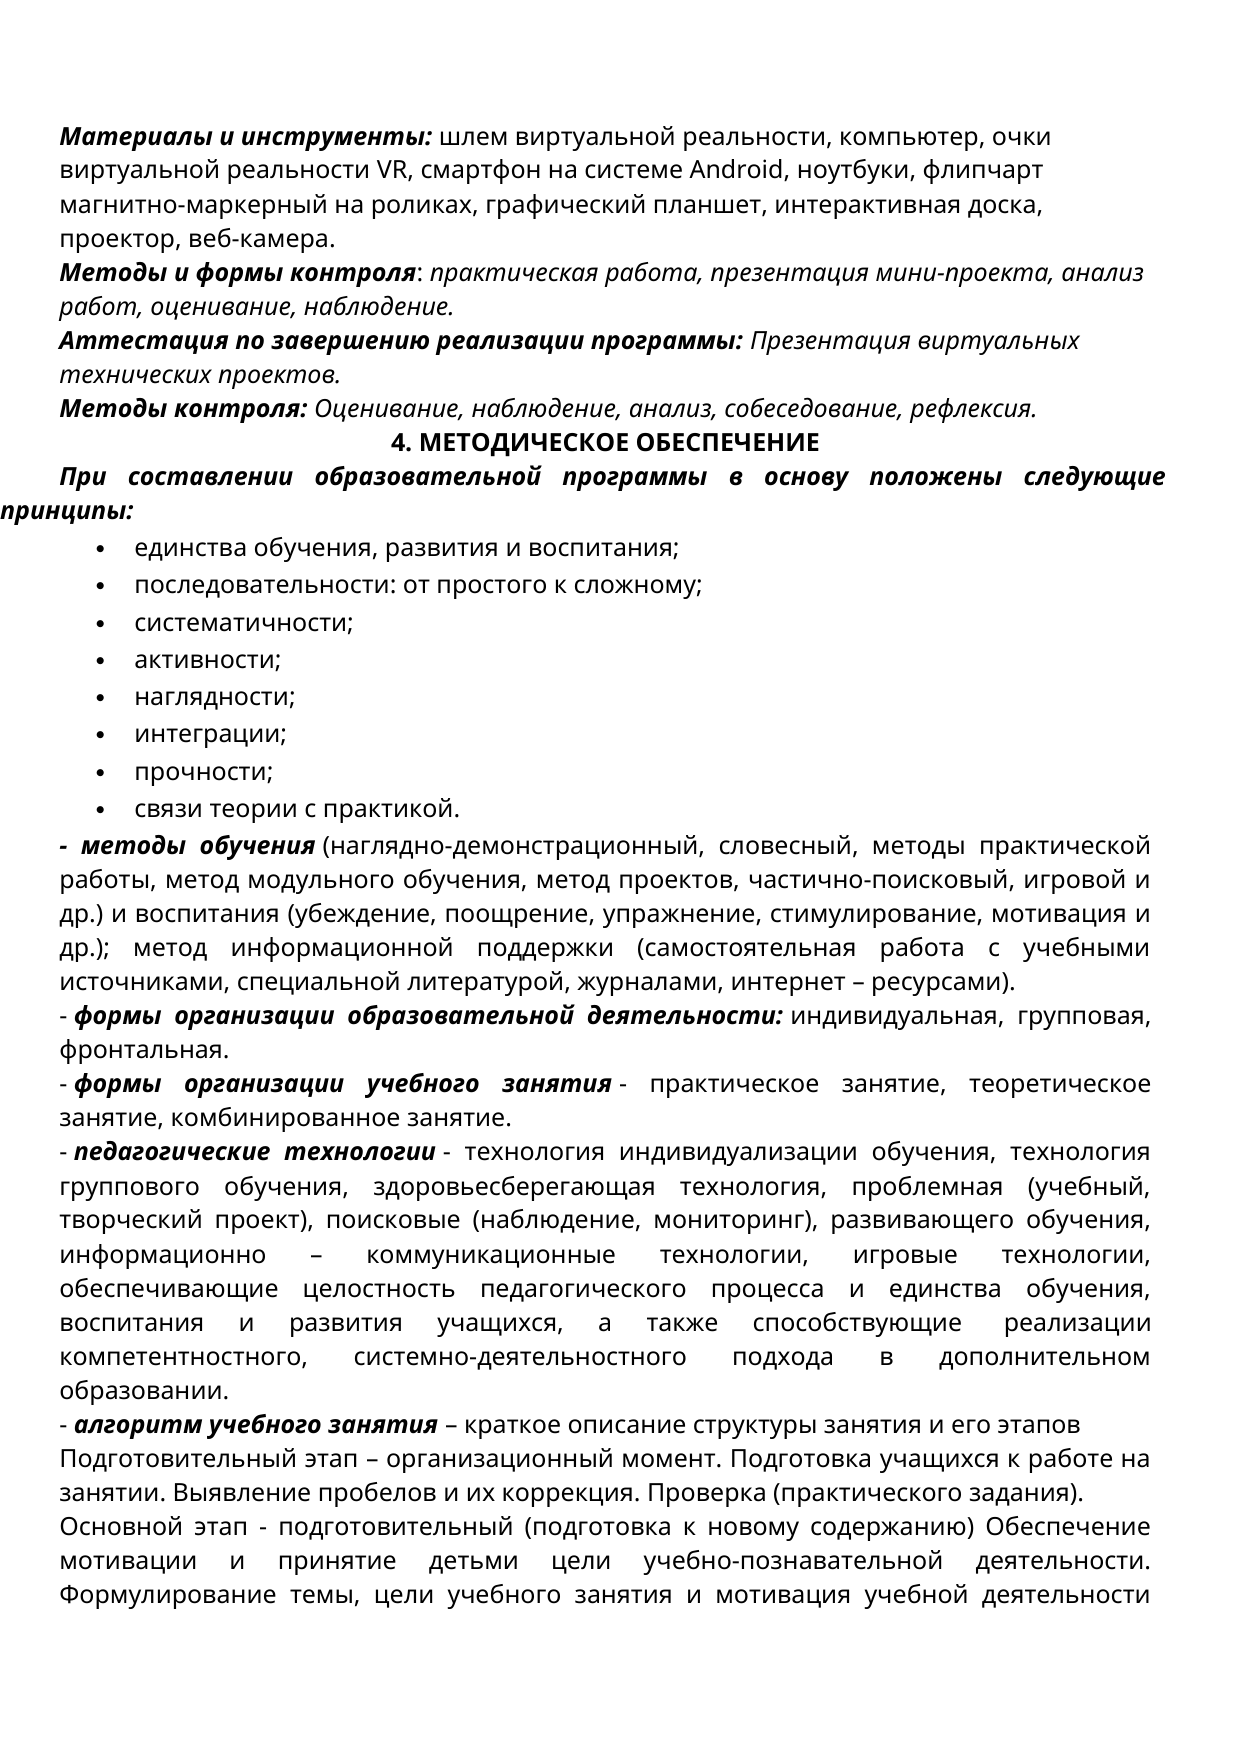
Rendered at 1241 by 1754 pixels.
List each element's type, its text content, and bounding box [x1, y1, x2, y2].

text При составлении образовательной программы в основу положены следующие принципы: [0, 459, 1167, 527]
list единства обучения, развития и воспитания; [97, 530, 1167, 564]
text Материалы и инструменты: шлем виртуальной реальности, компьютер, очки виртуальной реальности VR, смартфон на системе Android, ноутбуки, флипчарт магнитно-маркерный на роликах, графический планшет, интерактивная доска, проектор, веб-камера. [59, 118, 1152, 254]
list активности; [97, 642, 1167, 676]
text - формы организации учебного занятия - практическое занятие, теоретическое занятие, комбинированное занятие. [59, 1066, 1152, 1134]
text 4. МЕТОДИЧЕСКОЕ ОБЕСПЕЧЕНИЕ [59, 425, 1152, 459]
text Методы контроля: Оценивание, наблюдение, анализ, собеседование, рефлексия. [59, 391, 1152, 425]
text - методы обучения (наглядно-демонстрационный, словесный, методы практической работы, метод модульного обучения, метод проектов, частично-поисковый, игровой и др.) и воспитания (убеждение, поощрение, упражнение, стимулирование, мотивация и др.); метод информационной поддержки (самостоятельная работа с учебными источниками, специальной литературой, журналами, интернет – ресурсами). [59, 827, 1152, 998]
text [59, 1509, 1152, 1611]
text - педагогические технологии - технология индивидуализации обучения, технология группового обучения, здоровьесберегающая технология, проблемная (учебный, творческий проект), поисковые (наблюдение, мониторинг), развивающего обучения, информационно – коммуникационные технологии, игровые технологии, обеспечивающие целостность педагогического процесса и единства обучения, воспитания и развития учащихся, а также способствующие реализации компетентностного, системно-деятельностного подхода в дополнительном образовании. [59, 1134, 1152, 1407]
list связи теории с практикой. [97, 790, 1167, 824]
text - формы организации образовательной деятельности: индивидуальная, групповая, фронтальная. [59, 998, 1152, 1066]
list прочности; [97, 753, 1167, 787]
list наглядности; [97, 679, 1167, 713]
list систематичности; [97, 604, 1167, 638]
list интеграции; [97, 716, 1167, 750]
list последовательности: от простого к сложному; [97, 567, 1167, 601]
text Аттестация по завершению реализации программы: Презентация виртуальных технических проектов. [59, 322, 1152, 391]
text Подготовительный этап – организационный момент. Подготовка учащихся к работе на занятии. Выявление пробелов и их коррекция. Проверка (практического задания). [59, 1441, 1152, 1509]
text - алгоритм учебного занятия – краткое описание структуры занятия и его этапов [59, 1407, 1152, 1441]
text Методы и формы контроля: практическая работа, презентация мини-проекта, анализ работ, оценивание, наблюдение. [59, 254, 1152, 322]
